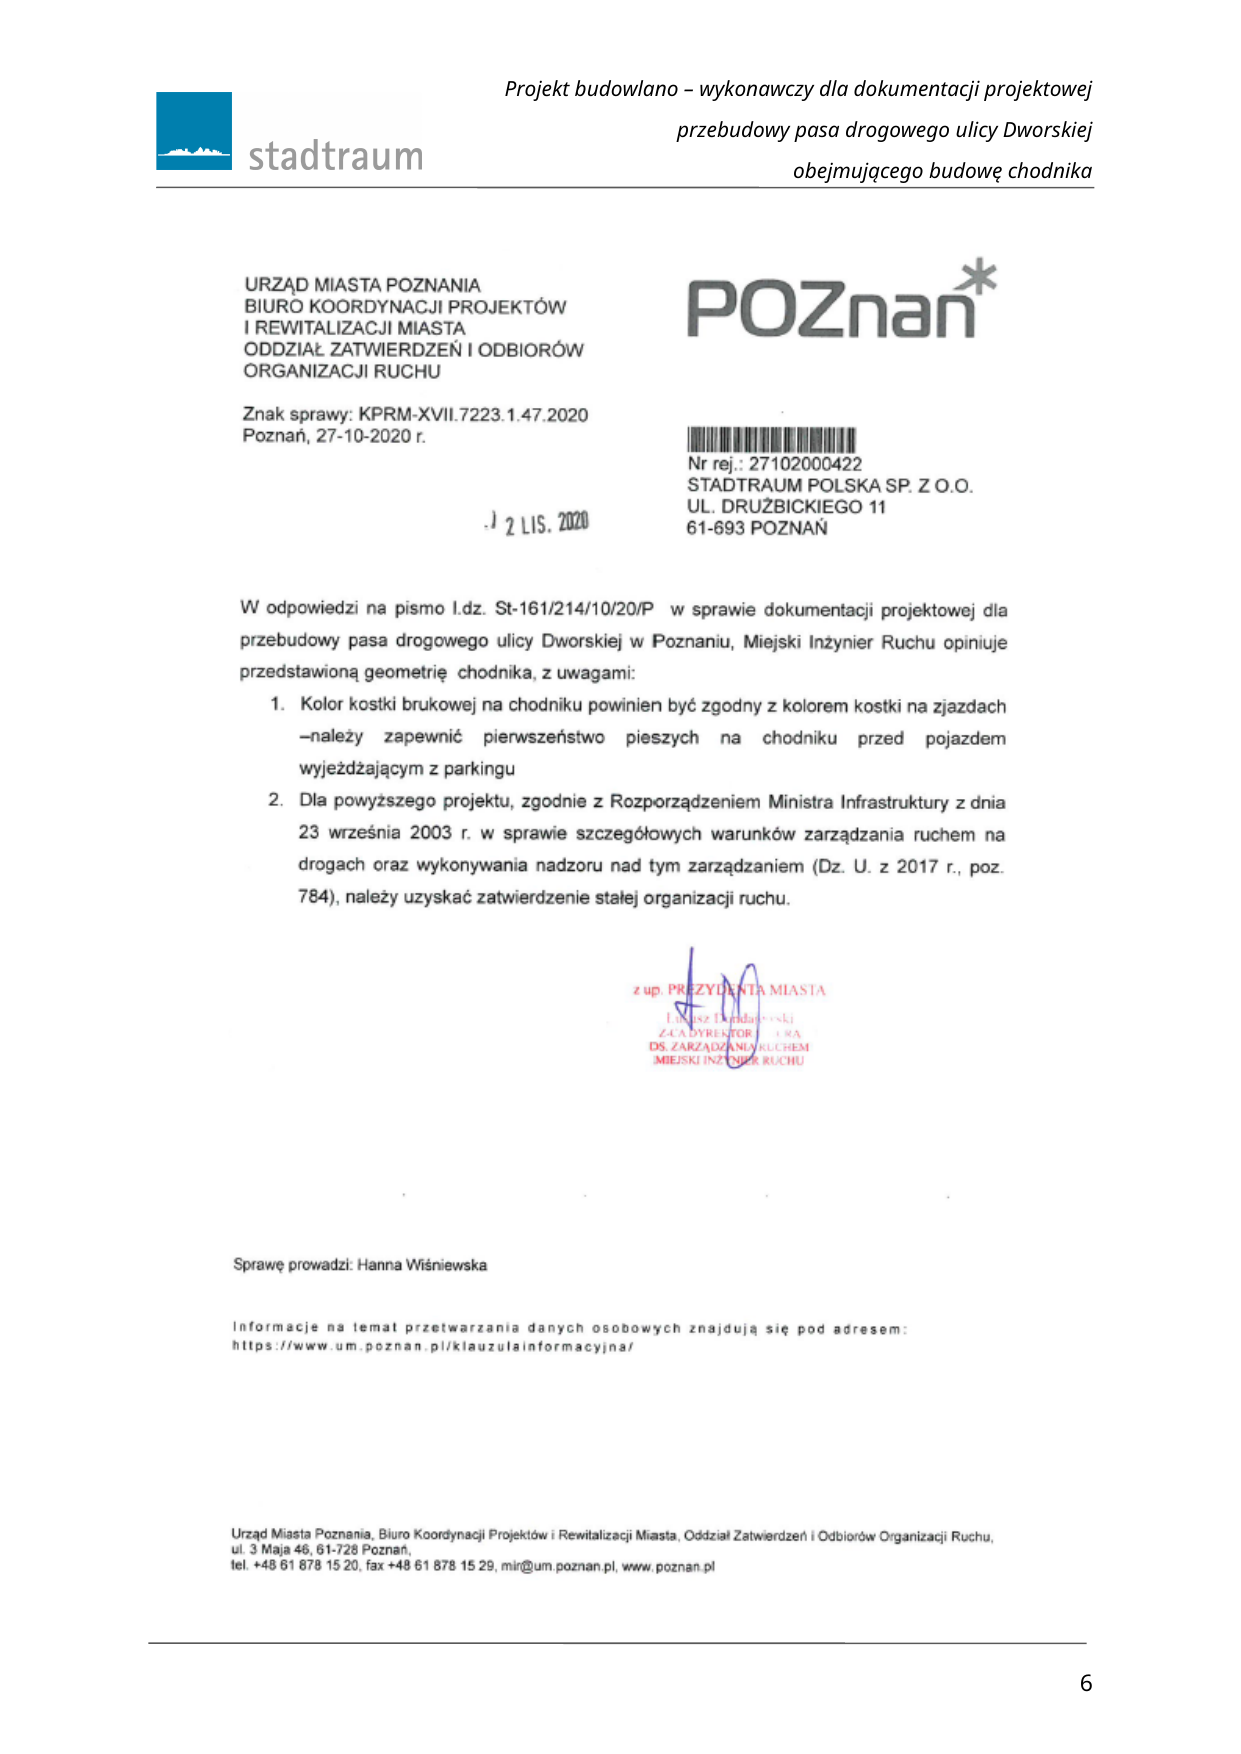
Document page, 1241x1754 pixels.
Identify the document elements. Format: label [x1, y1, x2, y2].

picture [228, 249, 1012, 1588]
picture [165, 148, 221, 155]
picture [233, 92, 422, 170]
